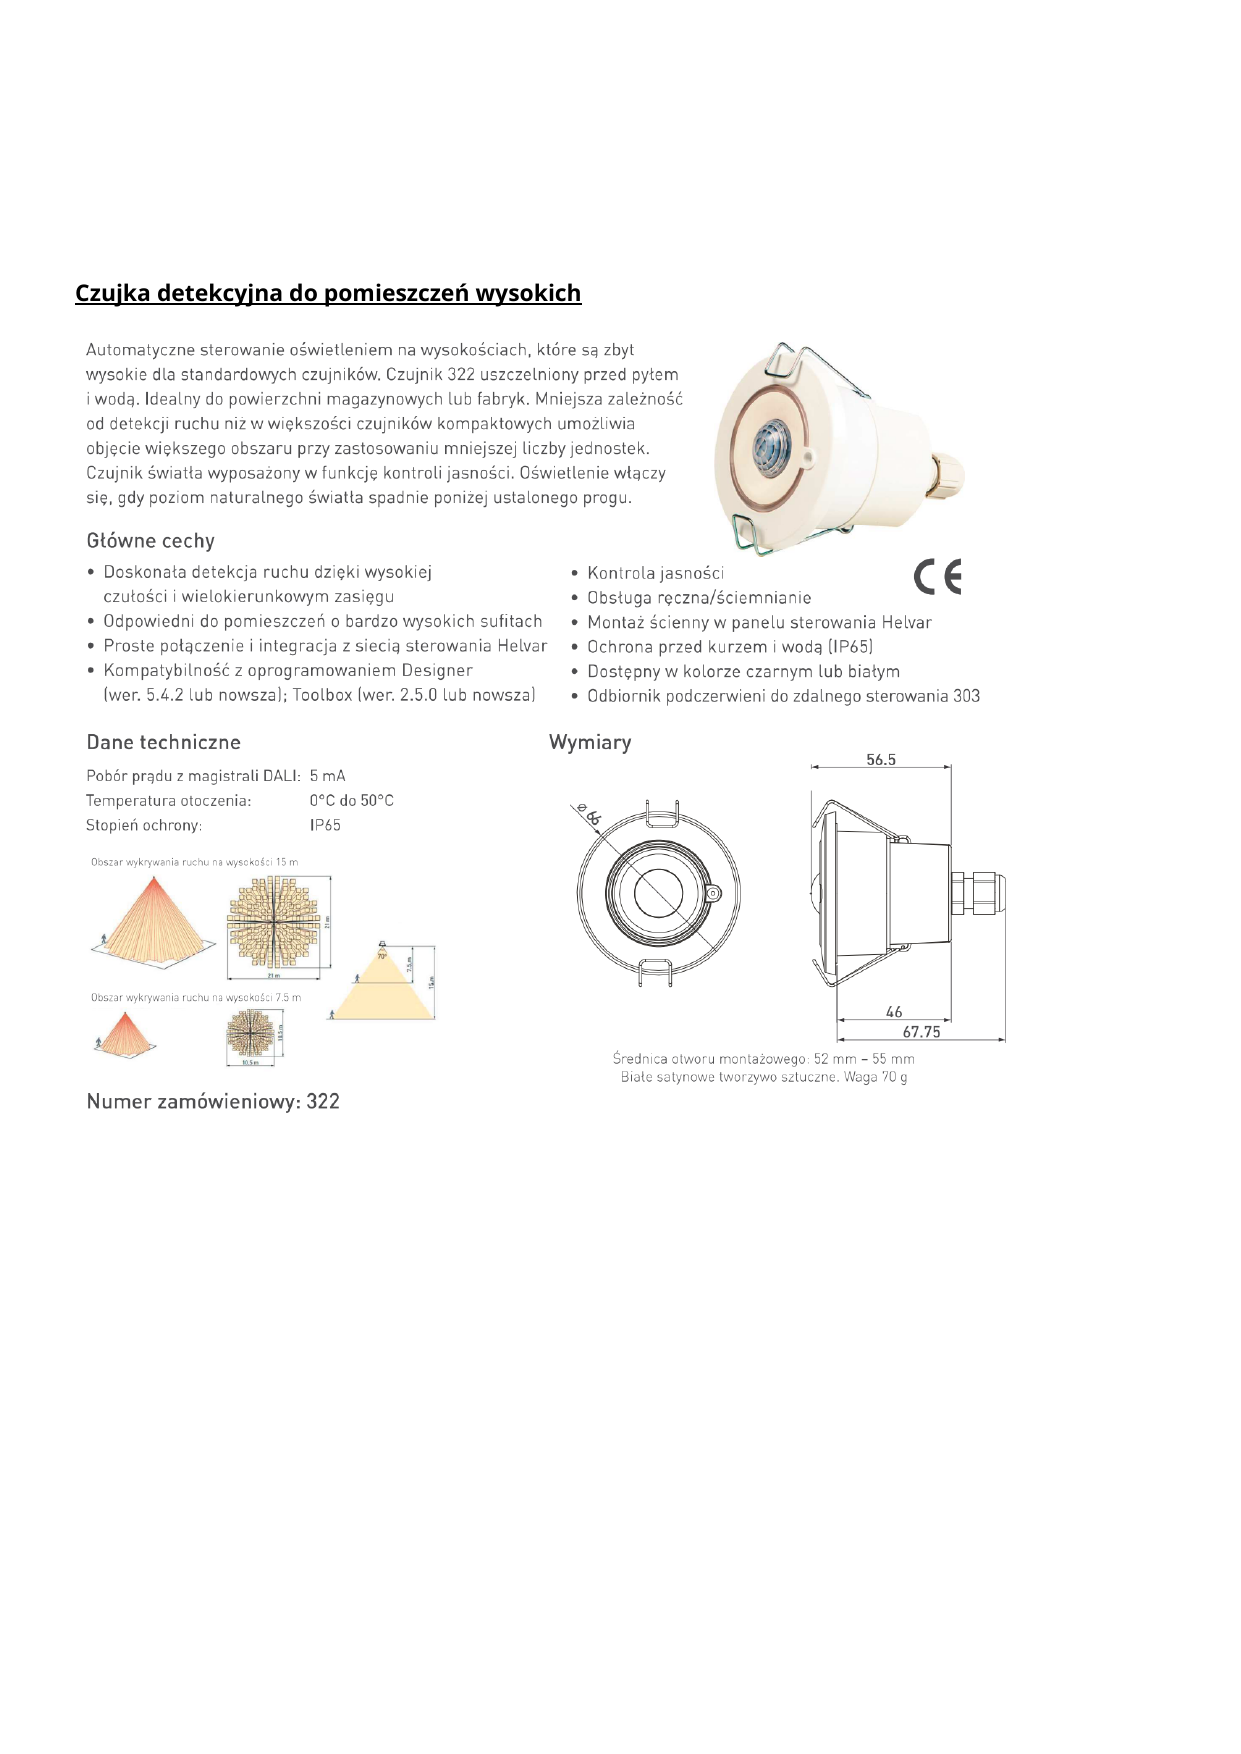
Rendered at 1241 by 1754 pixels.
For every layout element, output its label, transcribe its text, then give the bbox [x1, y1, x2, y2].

text Czujka detekcyjna do pomieszczeń wysokich [75, 277, 1165, 308]
picture [75, 327, 1021, 1114]
